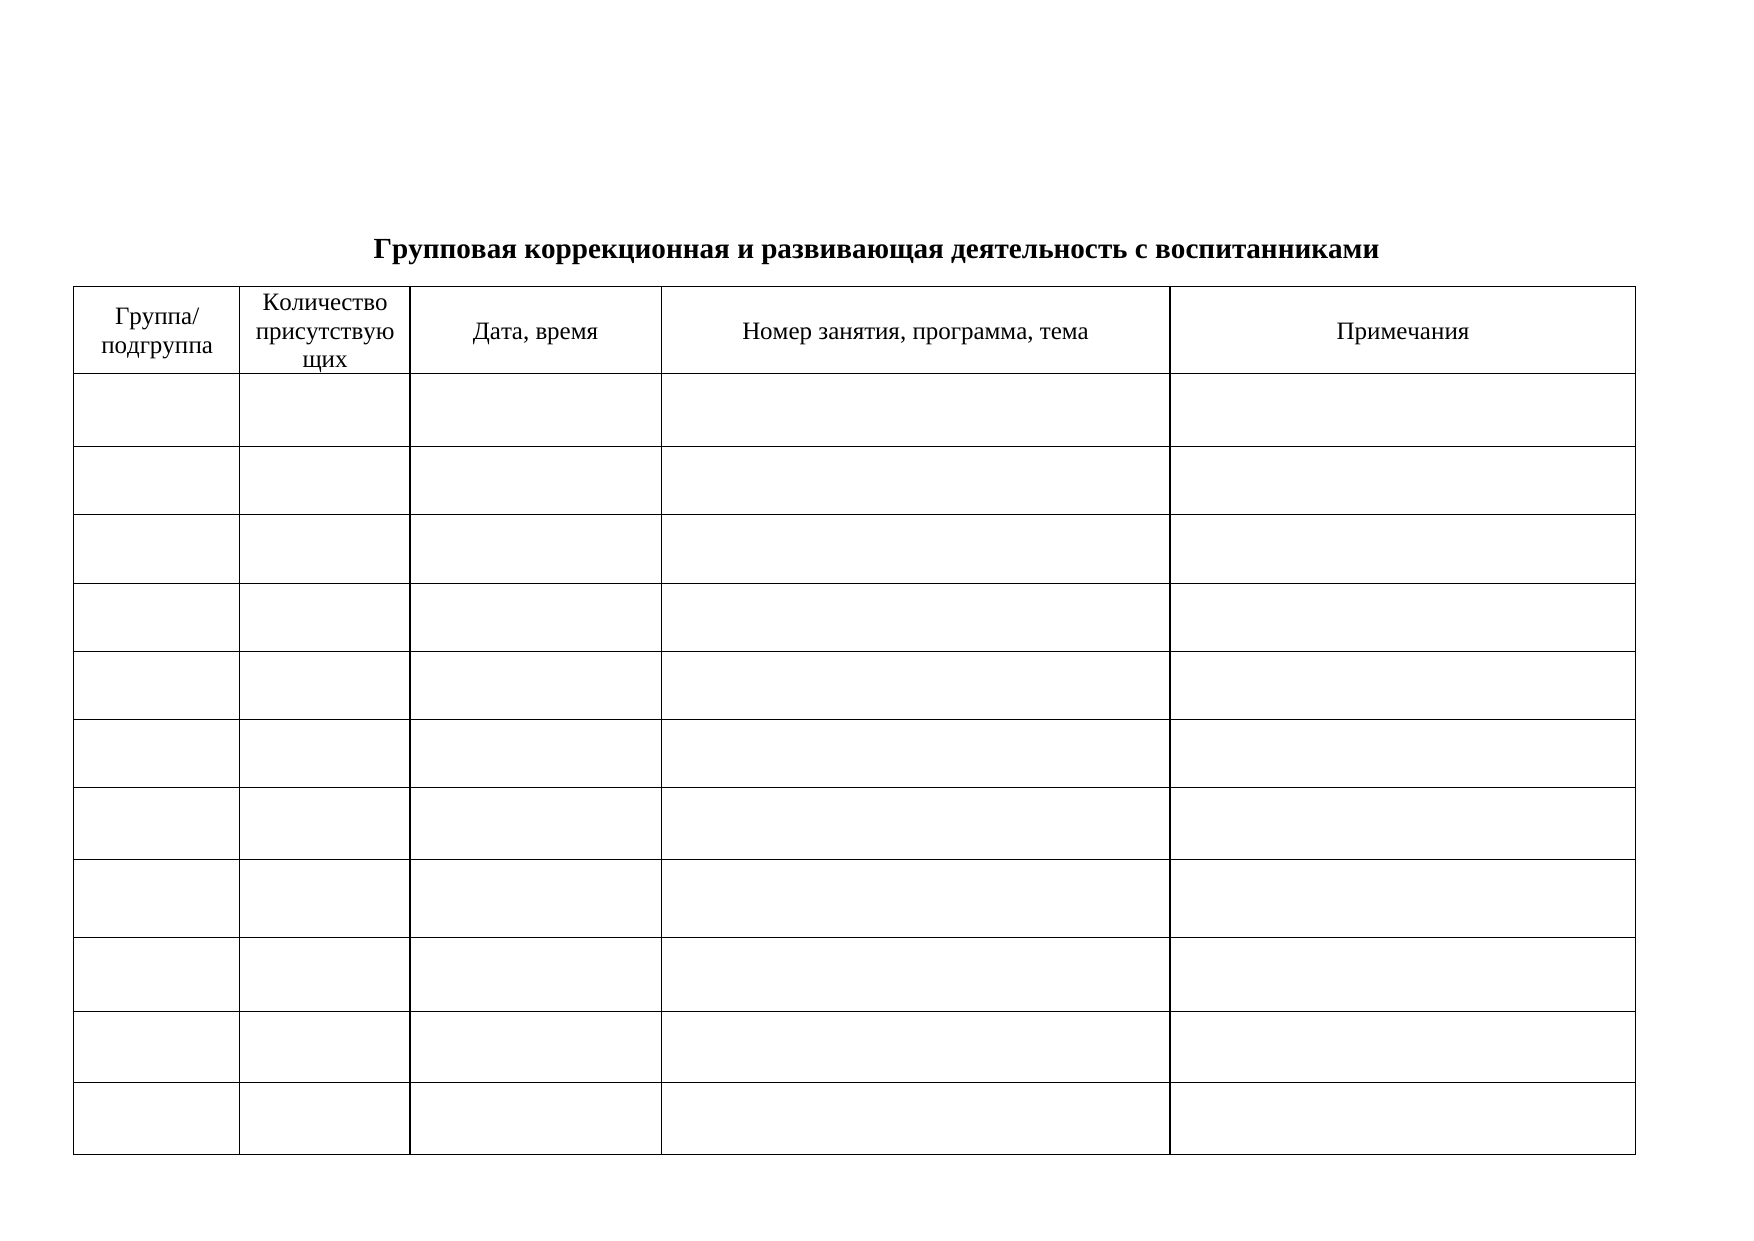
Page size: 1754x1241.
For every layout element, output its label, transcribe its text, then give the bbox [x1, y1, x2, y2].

table_cell [240, 860, 409, 937]
table_cell [74, 1083, 239, 1154]
table_cell [1171, 938, 1635, 1011]
table_cell [662, 652, 1169, 719]
table_cell [662, 1083, 1169, 1154]
table_cell [411, 860, 661, 937]
text Групповая коррекционная и развивающая деятельность с воспитанниками [74, 232, 1679, 265]
table_cell [1171, 1012, 1635, 1082]
table_header Дата, время [411, 287, 661, 373]
table_cell [74, 860, 239, 937]
table_cell [411, 938, 661, 1011]
table_cell [411, 1012, 661, 1082]
table_cell [240, 1083, 409, 1154]
table_cell [662, 447, 1169, 514]
table_cell [74, 447, 239, 514]
table_cell [1171, 374, 1635, 446]
table_cell [662, 584, 1169, 651]
table_cell [74, 652, 239, 719]
table_cell [1171, 447, 1635, 514]
table_cell [1171, 584, 1635, 651]
table_cell [411, 788, 661, 858]
table_cell [240, 515, 409, 582]
table_cell [411, 584, 661, 651]
table_header Номер занятия, программа, тема [662, 287, 1169, 373]
table_cell [74, 938, 239, 1011]
table_cell [74, 720, 239, 787]
table_cell [240, 1012, 409, 1082]
table_cell [411, 652, 661, 719]
table_cell [1171, 860, 1635, 937]
table_cell [411, 447, 661, 514]
table_cell [240, 447, 409, 514]
table_cell [240, 938, 409, 1011]
table_cell [662, 860, 1169, 937]
table_cell [662, 938, 1169, 1011]
table_cell [1171, 652, 1635, 719]
table_cell [74, 374, 239, 446]
table_cell [1171, 788, 1635, 858]
table_header Группа/ подгруппа [74, 287, 239, 373]
table_cell [1171, 1083, 1635, 1154]
table_cell [240, 652, 409, 719]
table_cell [74, 788, 239, 858]
table_cell [1171, 515, 1635, 582]
table_cell [240, 788, 409, 858]
table_cell [662, 374, 1169, 446]
table_cell [240, 374, 409, 446]
table_cell [411, 720, 661, 787]
table_cell [411, 515, 661, 582]
table_cell [411, 374, 661, 446]
table_cell [662, 788, 1169, 858]
table_cell [74, 1012, 239, 1082]
table_header Примечания [1171, 287, 1635, 373]
table_cell [662, 1012, 1169, 1082]
table_cell [240, 584, 409, 651]
table_cell [662, 515, 1169, 582]
table_header Количество присутствующих [240, 287, 409, 373]
table_cell [1171, 720, 1635, 787]
table_cell [74, 515, 239, 582]
table_cell [240, 720, 409, 787]
table_cell [662, 720, 1169, 787]
table_cell [74, 584, 239, 651]
table_cell [411, 1083, 661, 1154]
